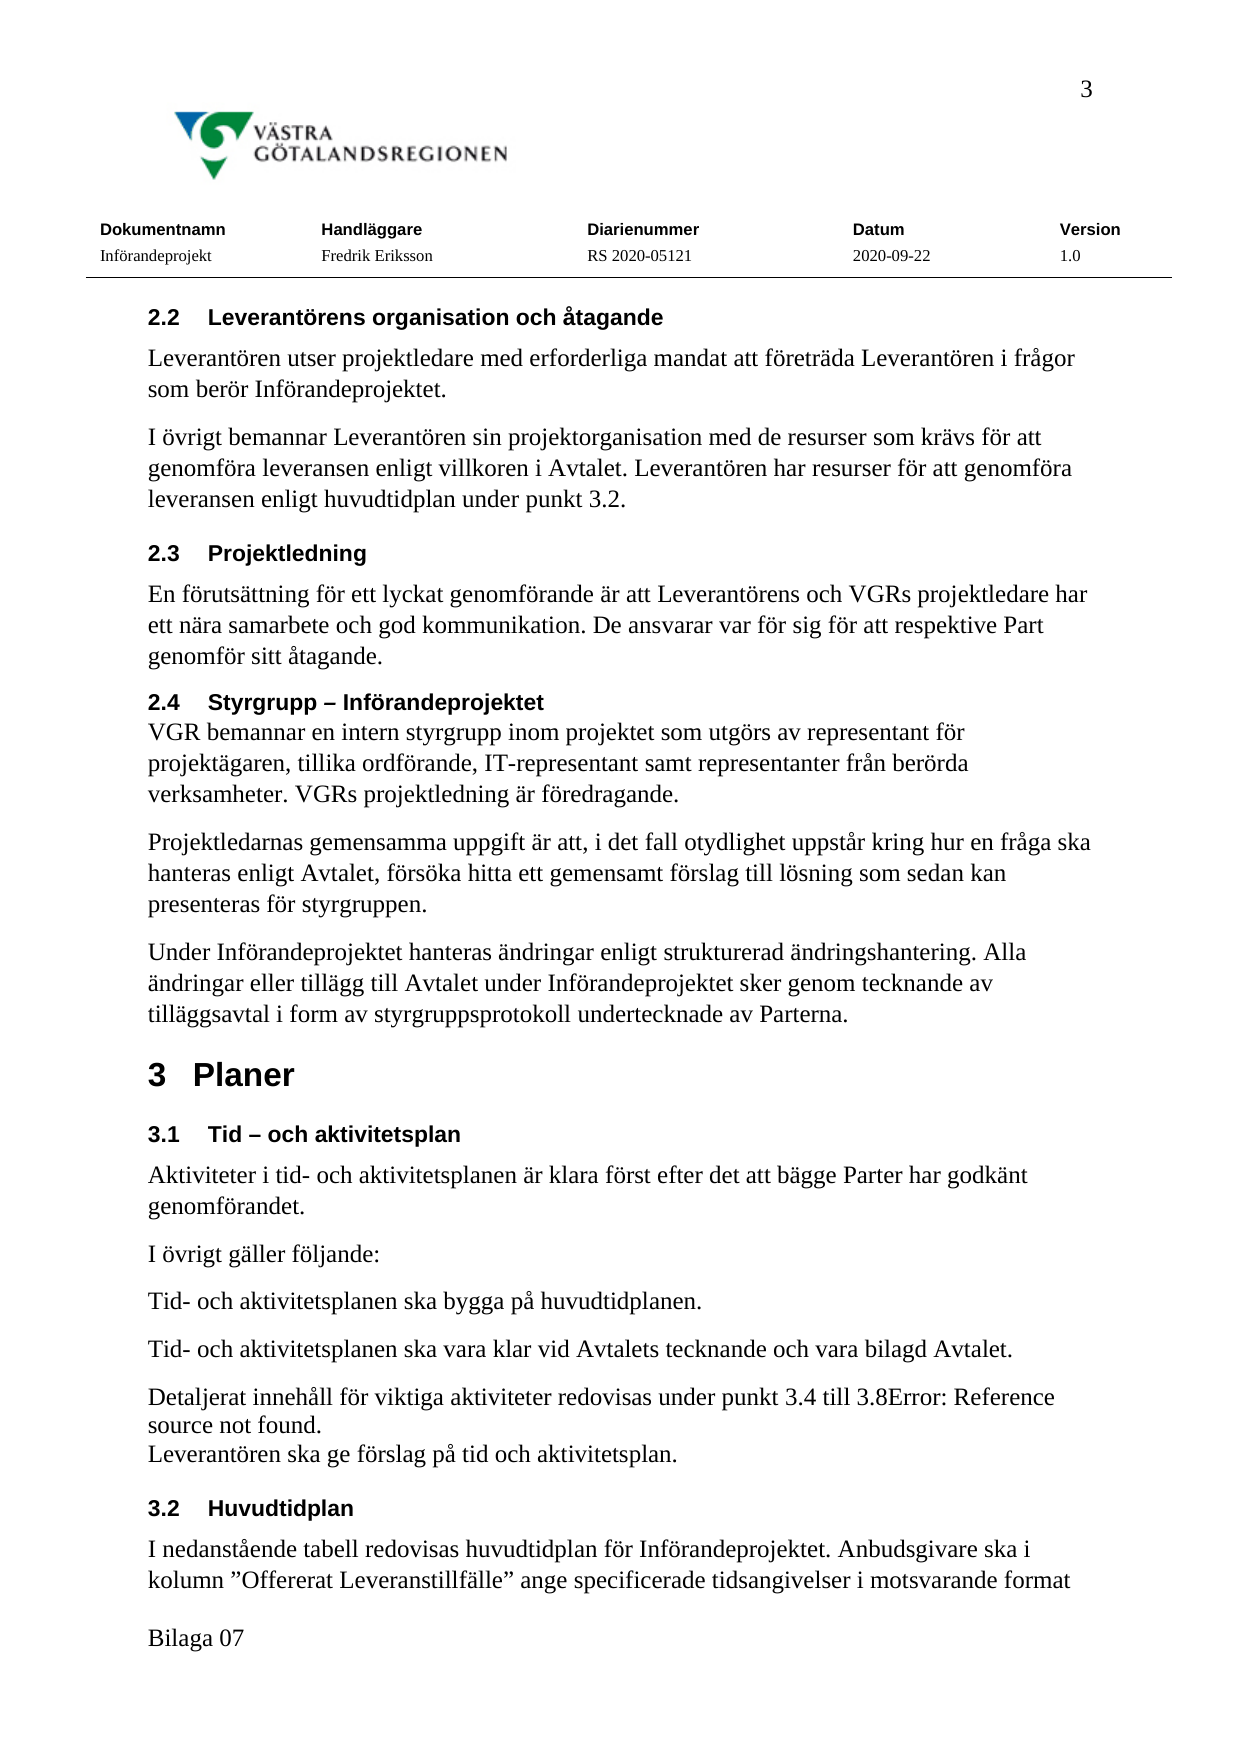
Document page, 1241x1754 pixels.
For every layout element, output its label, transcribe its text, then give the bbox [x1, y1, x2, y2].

subtitle Huvudtidplan [148, 1495, 1093, 1522]
subtitle Styrgrupp – Införandeprojektet [148, 688, 1093, 715]
text Tid- och aktivitetsplanen ska vara klar vid Avtalets tecknande och vara bilagd Avtalet. [148, 1334, 1093, 1363]
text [148, 1534, 1093, 1594]
text Tid- och aktivitetsplanen ska bygga på huvudtidplanen. [148, 1286, 1093, 1315]
text I övrigt bemannar Leverantören sin projektorganisation med de resurser som krävs för att genomföra leveransen enligt villkoren i Avtalet. Leverantören har resurser för att genomföra leveransen enligt huvudtidplan under punkt 3.2. [148, 422, 1093, 513]
subtitle Leverantörens organisation och åtagande [148, 304, 1093, 331]
text Leverantören ska ge förslag på tid och aktivitetsplan. [148, 1439, 1093, 1468]
text Aktiviteter i tid- och aktivitetsplanen är klara först efter det att bägge Parter har godkänt genomförandet. [148, 1160, 1093, 1220]
subtitle Planer [148, 1055, 1093, 1093]
text Under Införandeprojektet hanteras ändringar enligt strukturerad ändringshantering. Alla ändringar eller tillägg till Avtalet under Införandeprojektet sker genom tecknande av tilläggsavtal i form av styrgruppsprotokoll undertecknade av Parterna. [148, 937, 1093, 1027]
text Leverantören utser projektledare med erforderliga mandat att företräda Leverantören i frågor som berör Införandeprojektet. [148, 343, 1093, 403]
text Projektledarnas gemensamma uppgift är att, i det fall otydlighet uppstår kring hur en fråga ska hanteras enligt Avtalet, försöka hitta ett gemensamt förslag till lösning som sedan kan presenteras för styrgruppen. [148, 827, 1093, 918]
subtitle Tid – och aktivitetsplan [148, 1121, 1093, 1147]
text VGR bemannar en intern styrgrupp inom projektet som utgörs av representant för projektägaren, tillika ordförande, IT-representant samt representanter från berörda verksamheter. VGRs projektledning är föredragande. [148, 717, 1093, 808]
subtitle Projektledning [148, 540, 1093, 566]
text En förutsättning för ett lyckat genomförande är att Leverantörens och VGRs projektledare har ett nära samarbete och god kommunikation. De ansvarar var för sig för att respektive Part genomför sitt åtagande. [148, 579, 1093, 669]
text I övrigt gäller följande: [148, 1239, 1093, 1267]
